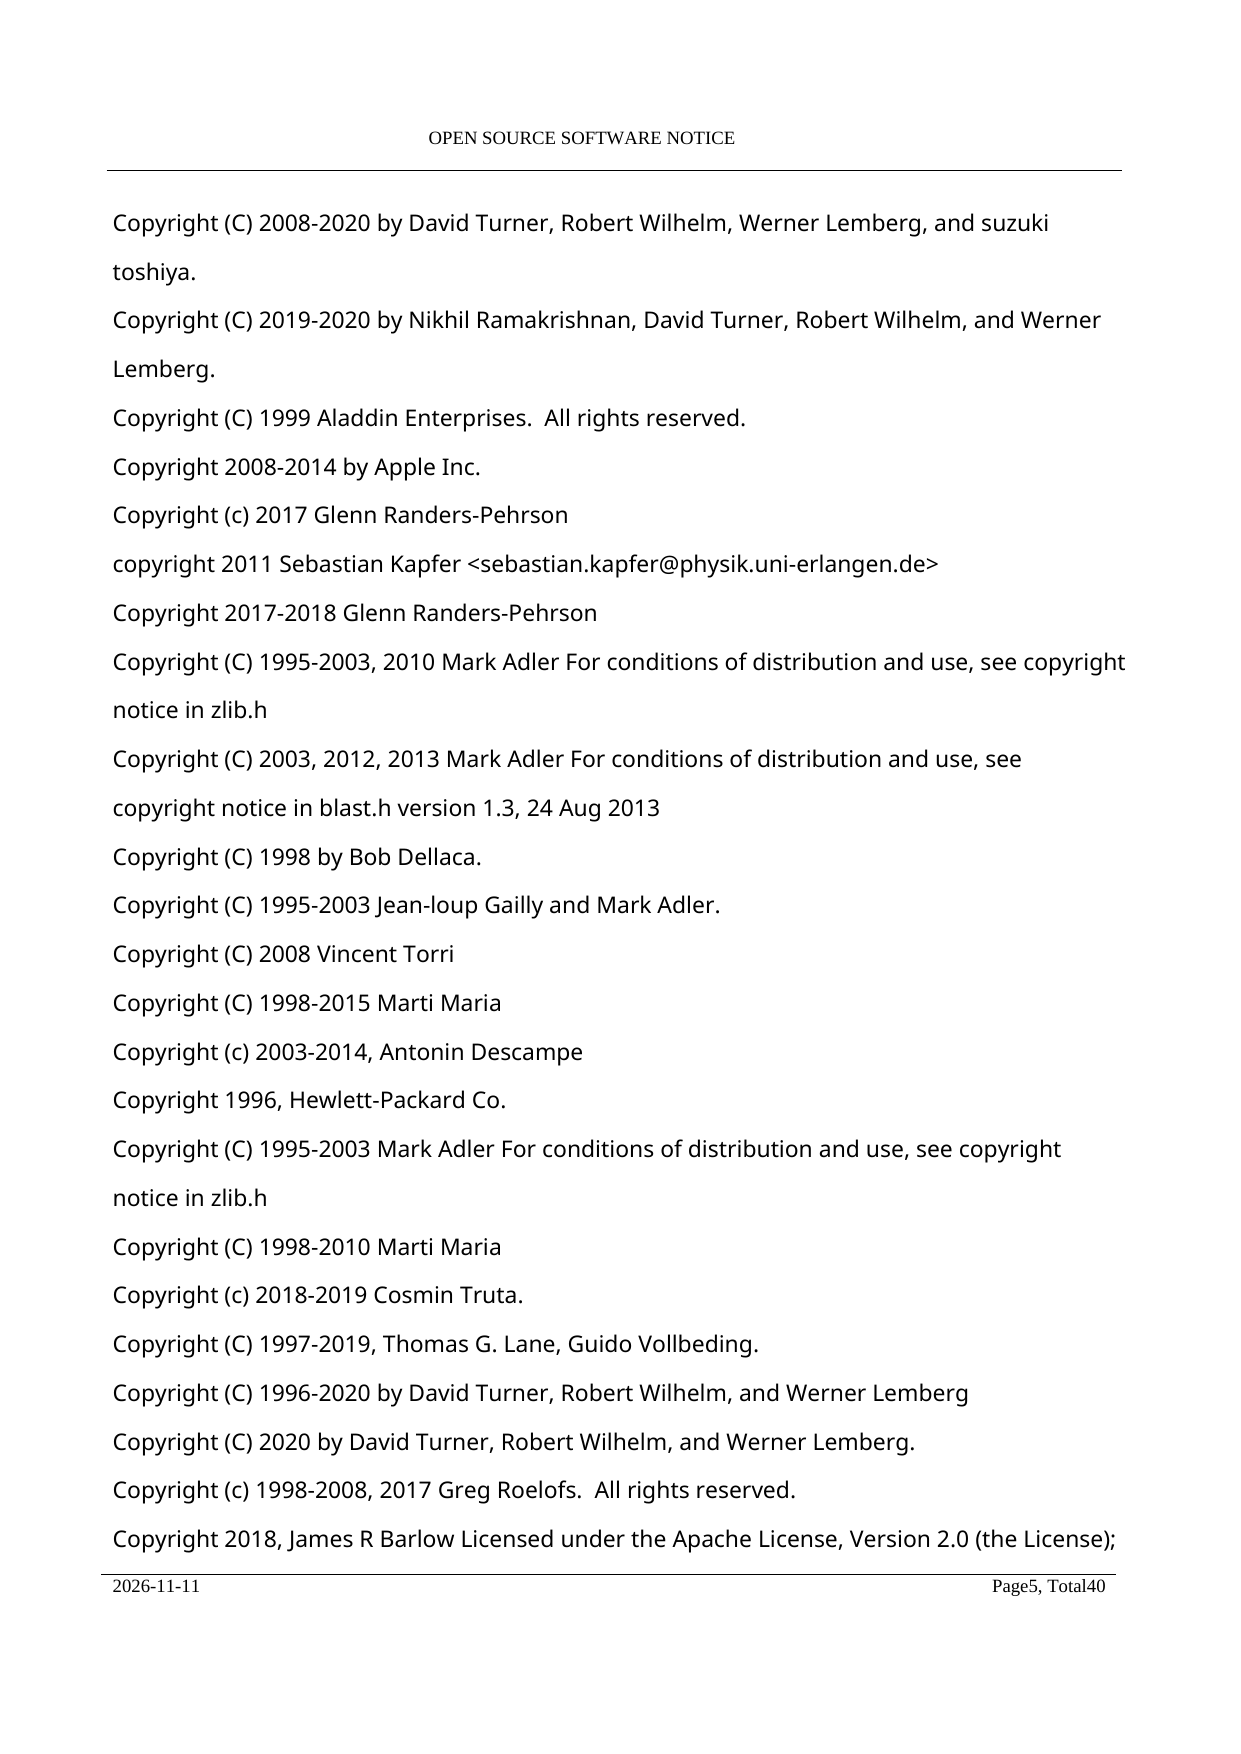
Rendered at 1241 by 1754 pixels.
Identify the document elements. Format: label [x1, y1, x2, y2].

text [112, 206, 1128, 1555]
